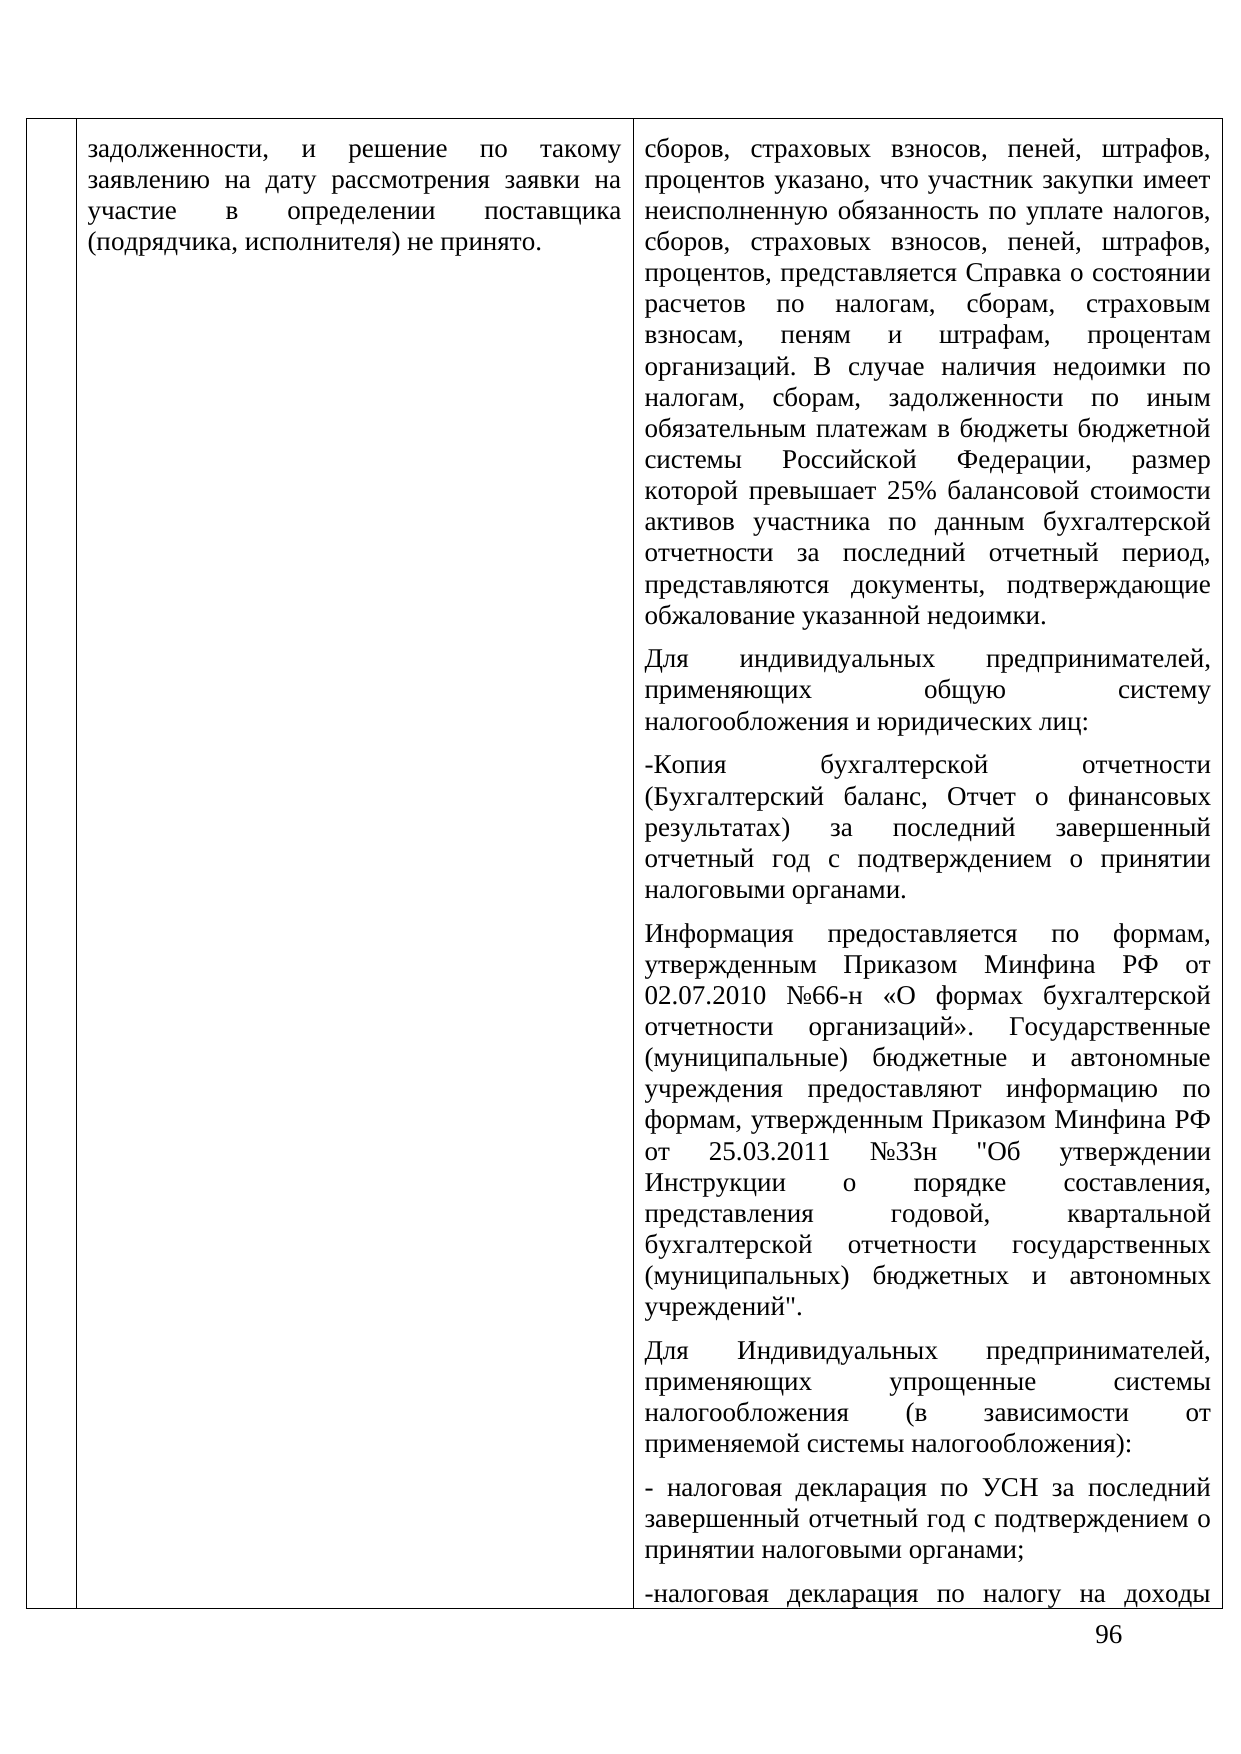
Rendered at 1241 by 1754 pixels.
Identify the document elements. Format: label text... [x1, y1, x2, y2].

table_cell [77, 119, 633, 1608]
table_cell 8 [27, 119, 76, 1608]
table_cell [634, 119, 1222, 1608]
